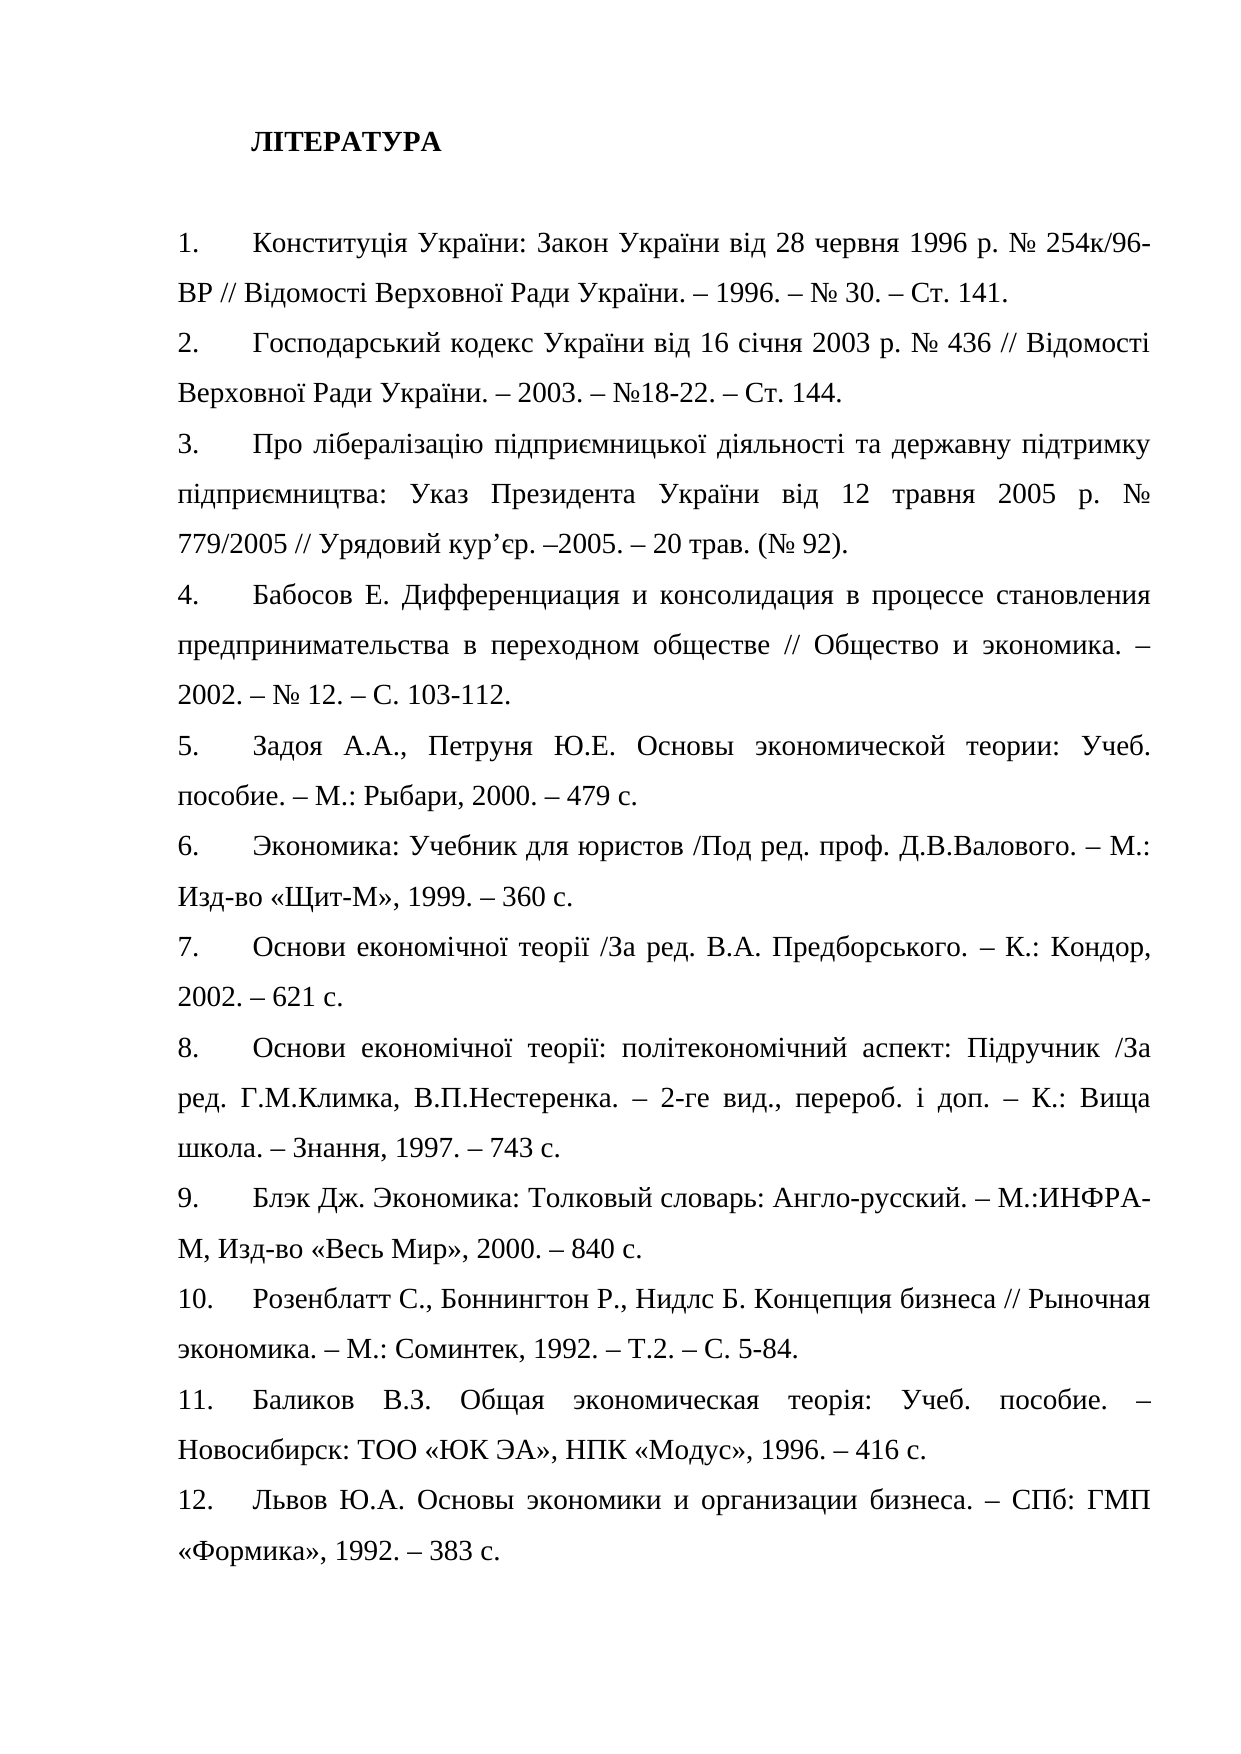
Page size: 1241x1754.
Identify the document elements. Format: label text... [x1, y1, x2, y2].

list Розенблатт С., Боннингтон Р., Нидлс Б. Концепция бизнеса // Рыночная экономика. – М.: Соминтек, 1992. – Т.2. – С. 5-84. [177, 1281, 1152, 1365]
list Баликов В.З. Общая экономическая теорія: Учеб. пособие. – Новосибирск: ТОО «ЮК ЭА», НПК «Модус», 1996. – 416 с. [177, 1382, 1152, 1466]
list Львов Ю.А. Основы экономики и организации бизнеса. – СПб: ГМП «Формика», 1992. – 383 с. [177, 1482, 1152, 1566]
list Конституція України: Закон України від 28 червня 1996 р. № 254к/96-ВР // Відомості Верховної Ради України. – 1996. – № 30. – Ст. 141. [177, 225, 1152, 308]
list Задоя А.А., Петруня Ю.Е. Основы экономической теории: Учеб. пособие. – М.: Рыбари, 2000. – 479 с. [177, 728, 1152, 812]
list Блэк Дж. Экономика: Толковый словарь: Англо-русский. – М.:ИНФРА-М, Изд-во «Весь Мир», 2000. – 840 с. [177, 1181, 1152, 1264]
list Про лібералізацію підприємницької діяльності та державну підтримку підприємництва: Указ Президента України від 12 травня 2005 р. № 779/2005 // Урядовий кур’єр. –2005. – 20 трав. (№ 92). [177, 426, 1152, 560]
list Господарський кодекс України від 16 січня 2003 р. № 436 // Відомості Верховної Ради України. – 2003. – №18-22. – Ст. 144. [177, 325, 1152, 409]
list Экономика: Учебник для юристов /Под ред. проф. Д.В.Валового. – М.: Изд-во «Щит-М», 1999. – 360 с. [177, 828, 1152, 912]
list Основи економічної теорії /За ред. В.А. Предборського. – К.: Кондор, 2002. – 621 с. [177, 929, 1152, 1013]
list Бабосов Е. Дифференциация и консолидация в процессе становления предпринимательства в переходном обществе // Общество и экономика. – 2002. – № 12. – С. 103-112. [177, 577, 1152, 711]
text ЛІТЕРАТУРА [177, 124, 1152, 158]
list Основи економічної теорії: політекономічний аспект: Підручник /За ред. Г.М.Климка, В.П.Нестеренка. – 2-ге вид., перероб. і доп. – К.: Вища школа. – Знання, 1997. – 743 с. [177, 1030, 1152, 1164]
